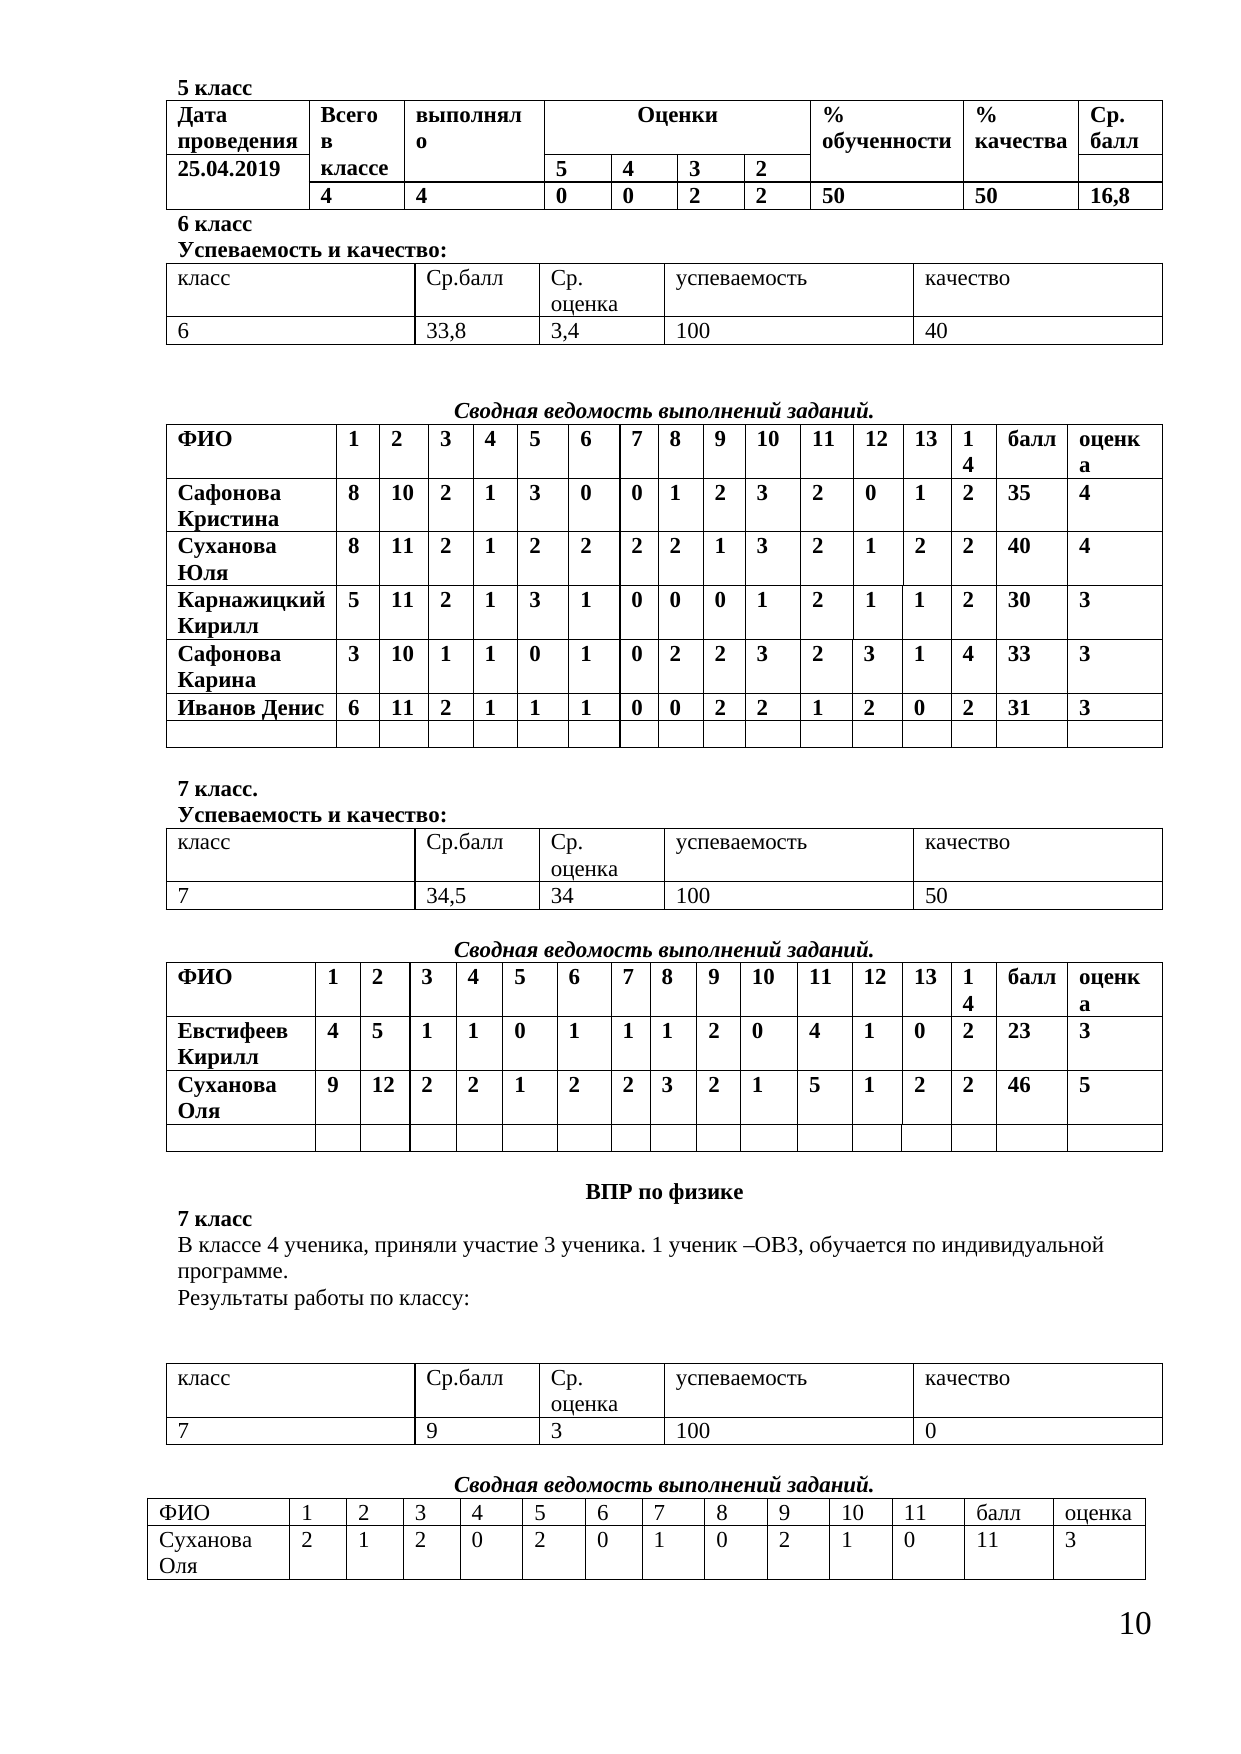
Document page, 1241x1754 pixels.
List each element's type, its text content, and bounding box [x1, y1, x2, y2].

table_cell 11 [380, 586, 428, 639]
table_cell [337, 721, 379, 747]
table_cell 2 [952, 1071, 996, 1123]
table_header Всего в классе [310, 101, 404, 181]
table_cell 5 [798, 1071, 852, 1123]
table_cell 3 [678, 155, 744, 181]
table_cell 3 [518, 586, 568, 639]
text Сводная ведомость выполнений заданий. [177, 1471, 1152, 1498]
table_cell [997, 721, 1067, 747]
table_cell 50 [811, 183, 963, 209]
table_cell 1 [474, 532, 517, 585]
table_cell 12 [361, 1071, 409, 1123]
table_cell 4 [316, 1017, 360, 1070]
table_cell 3 [518, 479, 568, 531]
table_header Ср. оценка [540, 1364, 664, 1417]
table_cell 2 [745, 183, 810, 209]
table_header 4 [457, 963, 502, 1016]
table_cell 2 [621, 532, 658, 585]
table_cell [651, 1125, 696, 1151]
table_cell [1068, 1125, 1162, 1151]
table_header оценка [1068, 425, 1162, 477]
table_cell 11 [965, 1526, 1053, 1579]
table_cell [429, 721, 473, 747]
table_cell 0 [461, 1526, 522, 1579]
table_cell 100 [665, 1418, 913, 1444]
table_cell 2 [952, 694, 996, 720]
table_cell 2 [697, 1071, 740, 1123]
table_cell 1 [643, 1526, 704, 1579]
table_header 14 [952, 425, 996, 477]
table_header балл [965, 1499, 1053, 1525]
table_cell 3 [337, 640, 379, 692]
text 5 класс [177, 74, 1152, 100]
table_cell 0 [621, 479, 658, 531]
table_cell [612, 1125, 650, 1151]
table_header 7 [621, 425, 658, 477]
table_header 10 [830, 1499, 892, 1525]
table_cell 2 [904, 532, 951, 585]
table_cell 5 [1068, 1071, 1162, 1123]
table_cell [316, 1125, 360, 1151]
table_cell 6 [337, 694, 379, 720]
table_cell [903, 721, 951, 747]
table_header 6 [558, 963, 611, 1016]
table_cell 2 [429, 479, 473, 531]
table_header ФИО [167, 425, 336, 477]
table_cell [746, 721, 800, 747]
table_header 8 [705, 1499, 767, 1525]
table_header 3 [411, 963, 456, 1016]
table_cell 2 [801, 532, 853, 585]
table_header 9 [768, 1499, 829, 1525]
table_cell 2 [429, 586, 473, 639]
table_cell 0 [612, 183, 677, 209]
table_cell 1 [474, 479, 517, 531]
table_cell Сафонова Кристина [167, 479, 336, 531]
table_header 8 [651, 963, 696, 1016]
table_cell 1 [830, 1526, 892, 1579]
table_cell 1 [429, 640, 473, 692]
text Сводная ведомость выполнений заданий. [177, 936, 1152, 962]
table_cell 4 [612, 155, 677, 181]
table_cell 1 [347, 1526, 403, 1579]
table_cell 2 [704, 640, 745, 692]
table_header оценка [1054, 1499, 1145, 1525]
table_cell [503, 1125, 557, 1151]
table_cell 1 [569, 586, 619, 639]
table_cell 2 [704, 694, 745, 720]
table_cell [798, 1125, 852, 1151]
table_cell [558, 1125, 611, 1151]
table_cell Суханова Оля [167, 1071, 315, 1123]
table_cell [1079, 155, 1162, 181]
table_cell Суханова Юля [167, 532, 336, 585]
table_cell 0 [545, 183, 611, 209]
table_cell [361, 1125, 409, 1151]
table_cell 1 [704, 532, 745, 585]
table_cell 0 [854, 479, 903, 531]
table_cell 34,5 [416, 882, 539, 908]
table_header 11 [801, 425, 853, 477]
table_header 11 [798, 963, 852, 1016]
table_cell 2 [429, 694, 473, 720]
table_cell 9 [416, 1418, 539, 1444]
table_header Ср.балл [416, 264, 539, 316]
table_cell 4 [952, 640, 996, 692]
table_cell 2 [746, 694, 800, 720]
table_cell 0 [903, 1017, 951, 1070]
table_cell 1 [474, 640, 517, 692]
table_cell 0 [741, 1017, 797, 1070]
table_header % обученности [811, 101, 963, 181]
table_header 3 [404, 1499, 460, 1525]
table_cell [801, 721, 852, 747]
table_cell 2 [952, 532, 996, 585]
table_cell 2 [558, 1071, 611, 1123]
table_header выполняло [405, 101, 544, 181]
table_cell 1 [569, 694, 619, 720]
table_cell 50 [914, 882, 1162, 908]
table_header Ср.балл [416, 829, 539, 881]
table_header 1 [316, 963, 360, 1016]
table_header % качества [964, 101, 1078, 181]
table_header 3 [429, 425, 473, 477]
table_cell 1 [903, 640, 951, 692]
table_header 9 [704, 425, 745, 477]
table_cell 2 [569, 532, 619, 585]
table_header 10 [746, 425, 800, 477]
table_header 11 [893, 1499, 964, 1525]
table_cell 11 [380, 694, 428, 720]
table_header 4 [461, 1499, 522, 1525]
table_cell [457, 1125, 502, 1151]
table_cell 2 [429, 532, 473, 585]
table_cell 35 [997, 479, 1067, 531]
table_cell 3 [1068, 640, 1162, 692]
table_cell 3 [1068, 586, 1162, 639]
table_cell 100 [665, 882, 913, 908]
table_cell 2 [768, 1526, 829, 1579]
table_cell Сафонова Карина [167, 640, 336, 692]
table_header 1 [290, 1499, 346, 1525]
table_cell [659, 721, 703, 747]
table_header 14 [952, 963, 996, 1016]
table_cell 2 [612, 1071, 650, 1123]
table_cell 0 [705, 1526, 767, 1579]
table_cell [997, 1125, 1067, 1151]
table_cell 1 [474, 694, 517, 720]
table_header качество [914, 1364, 1162, 1417]
table_cell 1 [853, 1017, 902, 1070]
table_cell [741, 1125, 797, 1151]
table_cell [474, 721, 517, 747]
table_cell [167, 721, 336, 747]
table_cell 0 [621, 694, 658, 720]
table_cell [952, 721, 996, 747]
table_header 2 [380, 425, 428, 477]
table_header качество [914, 264, 1162, 316]
table_cell 3 [746, 532, 800, 585]
table_cell 3 [1054, 1526, 1145, 1579]
table_cell 0 [903, 694, 951, 720]
table_cell [167, 1125, 315, 1151]
table_cell [704, 721, 745, 747]
table_cell 7 [167, 882, 414, 908]
table_header Оценки [545, 101, 810, 154]
table_cell 3 [746, 640, 800, 692]
table_cell 25.04.2019 [167, 155, 309, 209]
table_cell 1 [558, 1017, 611, 1070]
table_cell 1 [741, 1071, 797, 1123]
table_cell 4 [798, 1017, 852, 1070]
table_cell 23 [997, 1017, 1067, 1070]
table_header 5 [503, 963, 557, 1016]
table_cell [380, 721, 428, 747]
table_cell 1 [853, 1071, 902, 1123]
text 7 класс. [177, 775, 1152, 801]
table_cell 1 [474, 586, 517, 639]
table_cell 3 [853, 640, 902, 692]
table_cell [902, 1125, 951, 1151]
table_cell 11 [380, 532, 428, 585]
table_header 13 [904, 425, 951, 477]
table_cell 0 [621, 640, 658, 692]
table_header 10 [741, 963, 797, 1016]
table_cell 4 [310, 183, 404, 209]
text В классе 4 ученика, приняли участие 3 ученика. 1 ученик –ОВЗ, обучается по индивидуальной программе. [177, 1231, 1152, 1284]
table_cell 2 [903, 1071, 951, 1123]
table_cell 100 [665, 317, 913, 344]
table_cell 2 [678, 183, 744, 209]
table_cell 3 [651, 1071, 696, 1123]
table_cell 2 [801, 586, 853, 639]
table_cell 33 [997, 640, 1067, 692]
table_cell 1 [904, 479, 951, 531]
table_header оценка [1068, 963, 1162, 1016]
table_cell [1068, 721, 1162, 747]
table_header Дата проведения [167, 101, 309, 154]
table_header 7 [612, 963, 650, 1016]
table_cell 3 [1068, 1017, 1162, 1070]
table_header балл [997, 963, 1067, 1016]
table_header 4 [474, 425, 517, 477]
table_cell 2 [290, 1526, 346, 1579]
table_cell 2 [411, 1071, 456, 1123]
table_cell 0 [893, 1526, 964, 1579]
table_header Ср. балл [1079, 101, 1162, 154]
table_cell 10 [380, 640, 428, 692]
table_cell 1 [612, 1017, 650, 1070]
table_cell 1 [854, 532, 903, 585]
table_cell 1 [854, 586, 902, 639]
text Успеваемость и качество: [177, 236, 1152, 262]
table_header 5 [518, 425, 568, 477]
table_cell 2 [518, 532, 568, 585]
table_cell 2 [404, 1526, 460, 1579]
table_header 2 [361, 963, 409, 1016]
table_cell 8 [337, 479, 379, 531]
table_header качество [914, 829, 1162, 881]
table_cell 1 [457, 1017, 502, 1070]
table_header 9 [697, 963, 740, 1016]
table_cell Иванов Денис [167, 694, 336, 720]
table_cell 4 [1068, 532, 1162, 585]
table_cell 16,8 [1079, 183, 1162, 209]
table_cell 1 [518, 694, 568, 720]
table_cell 0 [704, 586, 745, 639]
table_cell 1 [903, 586, 951, 639]
table_cell 0 [659, 694, 703, 720]
table_cell 2 [853, 694, 902, 720]
text 6 класс [177, 210, 1152, 236]
table_cell 3 [1068, 694, 1162, 720]
table_cell 0 [503, 1017, 557, 1070]
table_cell 2 [697, 1017, 740, 1070]
table_cell 46 [997, 1071, 1067, 1123]
table_header 13 [903, 963, 951, 1016]
table_header 8 [659, 425, 703, 477]
table_cell 1 [659, 479, 703, 531]
table_header успеваемость [665, 1364, 913, 1417]
table_header 1 [337, 425, 379, 477]
table_header Ср. оценка [540, 829, 664, 881]
table_cell 0 [518, 640, 568, 692]
table_header 5 [523, 1499, 585, 1525]
table_cell 5 [337, 586, 379, 639]
table_cell 10 [380, 479, 428, 531]
table_cell 50 [964, 183, 1078, 209]
table_cell Карнажицкий Кирилл [167, 586, 336, 639]
table_cell 40 [914, 317, 1162, 344]
table_cell 1 [746, 586, 800, 639]
table_cell 0 [569, 479, 619, 531]
table_cell [411, 1125, 456, 1151]
table_header класс [167, 1364, 414, 1417]
table_cell 1 [411, 1017, 456, 1070]
table_header 6 [569, 425, 619, 477]
table_header ФИО [148, 1499, 289, 1525]
table_cell 2 [745, 155, 810, 181]
table_header 6 [586, 1499, 642, 1525]
table_cell 3 [540, 1418, 664, 1444]
table_cell 6 [167, 317, 414, 344]
text ВПР по физике [177, 1178, 1152, 1205]
text 7 класс [177, 1205, 1152, 1231]
table_cell 34 [540, 882, 664, 908]
table_cell 3 [746, 479, 800, 531]
table_cell 5 [545, 155, 611, 181]
table_cell 2 [523, 1526, 585, 1579]
table_cell 9 [316, 1071, 360, 1123]
table_cell [952, 1125, 996, 1151]
table_header 12 [853, 963, 902, 1016]
table_cell 3,4 [540, 317, 664, 344]
table_header 12 [854, 425, 903, 477]
table_header 7 [643, 1499, 704, 1525]
table_cell 40 [997, 532, 1067, 585]
table_cell 1 [503, 1071, 557, 1123]
table_cell 0 [586, 1526, 642, 1579]
table_header Ср.балл [416, 1364, 539, 1417]
table_cell 31 [997, 694, 1067, 720]
text Сводная ведомость выполнений заданий. [177, 397, 1152, 424]
table_cell 30 [997, 586, 1067, 639]
table_header 2 [347, 1499, 403, 1525]
table_cell 5 [361, 1017, 409, 1070]
table_cell 4 [405, 183, 544, 209]
text Успеваемость и качество: [177, 801, 1152, 827]
table_header класс [167, 264, 414, 316]
table_cell [853, 1125, 901, 1151]
table_cell 8 [337, 532, 379, 585]
text Результаты работы по классу: [177, 1284, 1152, 1310]
table_cell 1 [651, 1017, 696, 1070]
table_header успеваемость [665, 829, 913, 881]
table_cell 4 [1068, 479, 1162, 531]
table_header класс [167, 829, 414, 881]
table_cell 2 [801, 479, 853, 531]
table_cell 1 [801, 694, 852, 720]
table_cell 2 [457, 1071, 502, 1123]
table_cell Суханова Оля [148, 1526, 289, 1579]
table_cell 2 [952, 479, 996, 531]
table_header Ср. оценка [540, 264, 664, 316]
table_cell [569, 721, 619, 747]
table_cell 7 [167, 1418, 414, 1444]
table_cell 0 [621, 586, 658, 639]
table_cell Евстифеев Кирилл [167, 1017, 315, 1070]
table_cell 2 [659, 640, 703, 692]
table_cell 2 [704, 479, 745, 531]
table_header балл [997, 425, 1067, 477]
table_cell 2 [659, 532, 703, 585]
table_cell 2 [952, 586, 996, 639]
table_cell 0 [659, 586, 703, 639]
table_cell 2 [801, 640, 852, 692]
table_cell 33,8 [416, 317, 539, 344]
table_cell [697, 1125, 740, 1151]
table_cell [853, 721, 902, 747]
table_header успеваемость [665, 264, 913, 316]
table_cell 0 [914, 1418, 1162, 1444]
table_header ФИО [167, 963, 315, 1016]
table_cell [518, 721, 568, 747]
table_cell [621, 721, 658, 747]
table_cell 2 [952, 1017, 996, 1070]
table_cell 1 [569, 640, 619, 692]
